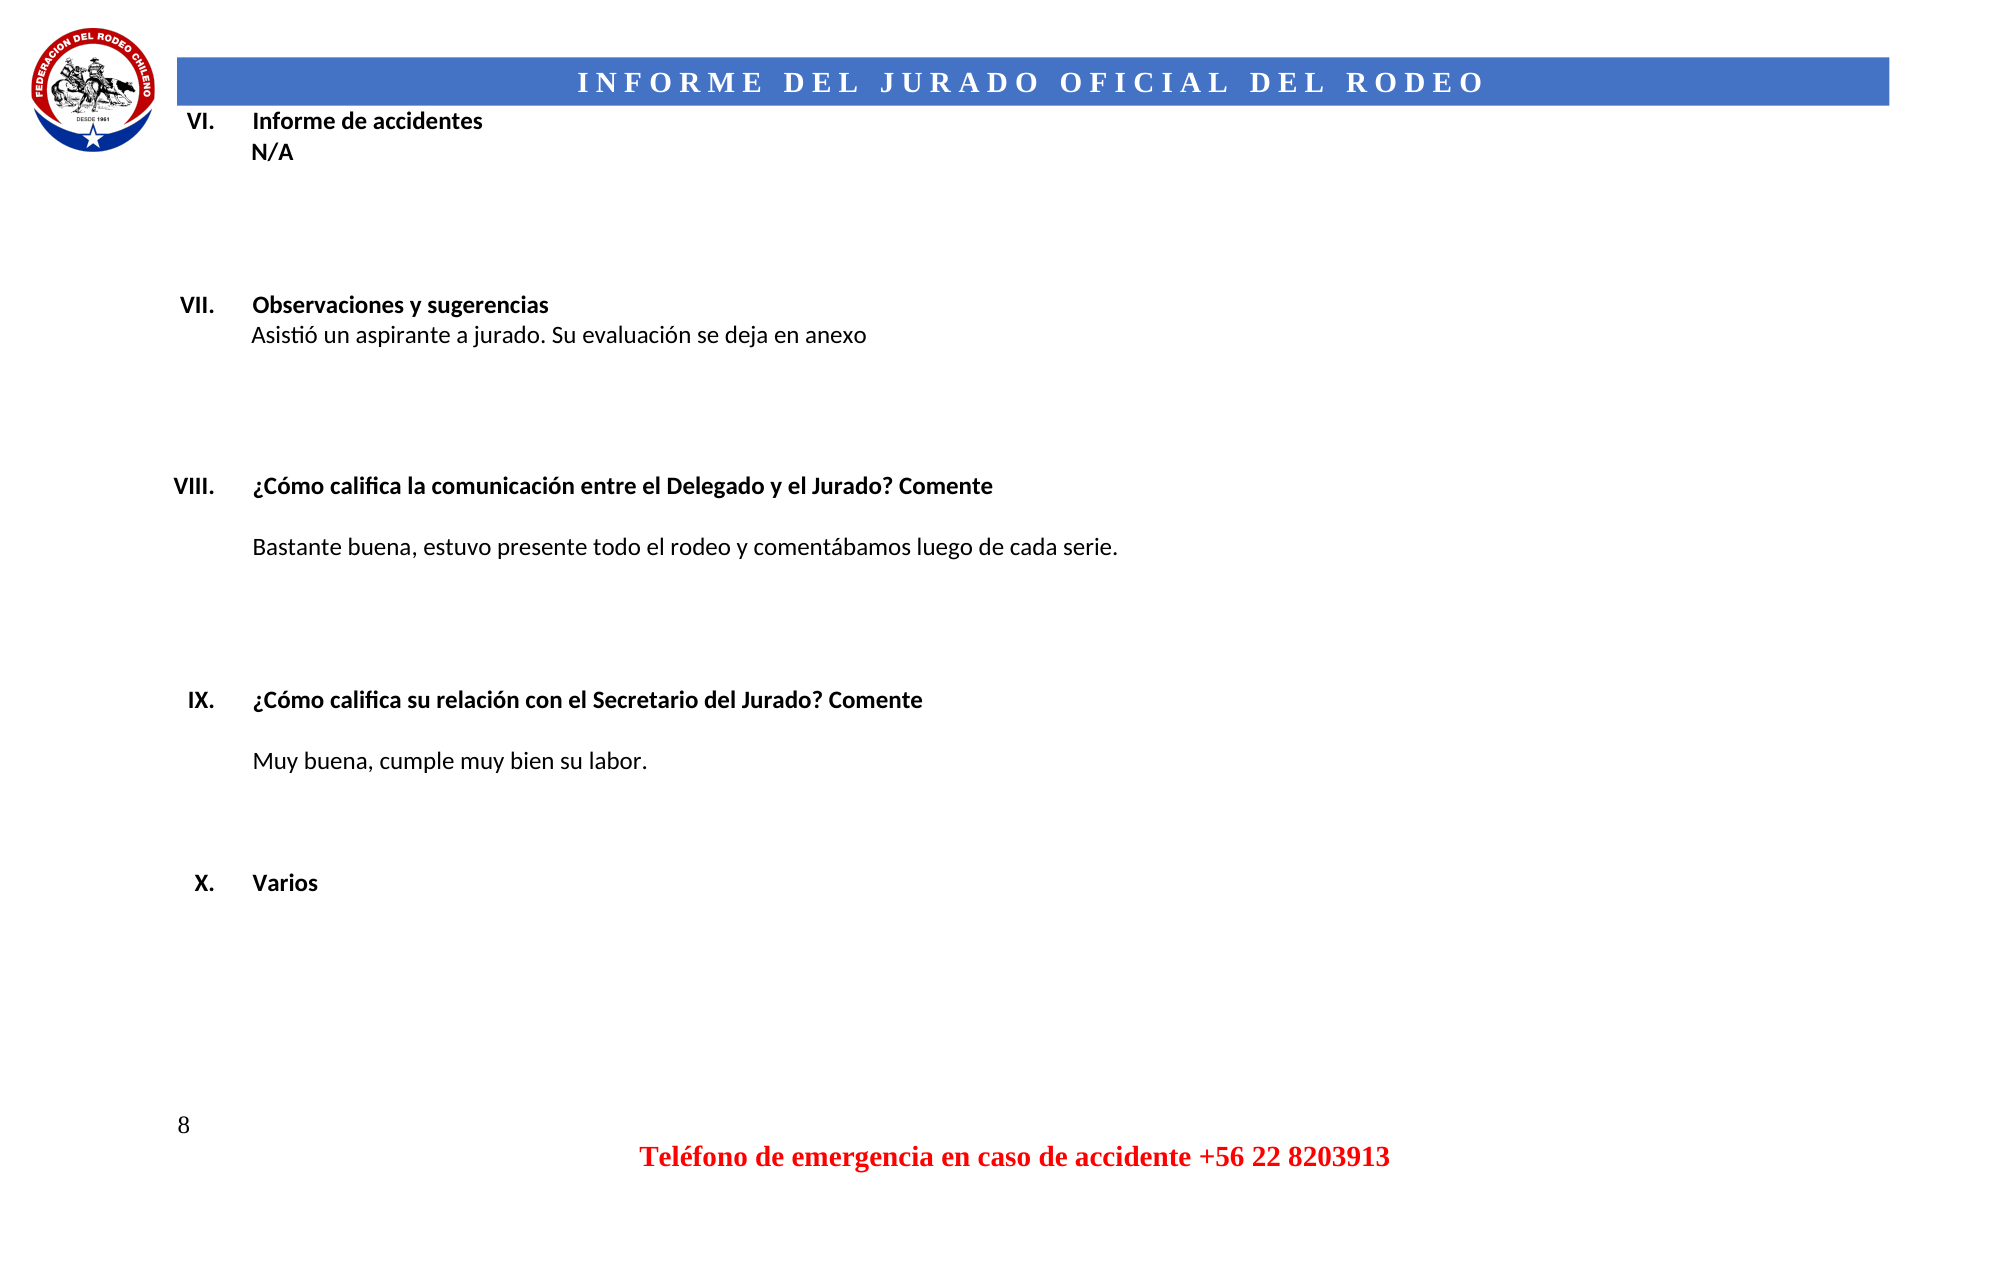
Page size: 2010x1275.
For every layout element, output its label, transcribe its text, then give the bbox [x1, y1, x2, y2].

list Varios [215, 867, 1683, 897]
list Observaciones y sugerencias [215, 289, 1683, 319]
text Asistió un aspirante a jurado. Su evaluación se deja en anexo [251, 319, 1683, 350]
list ¿Cómo califica la comunicación entre el Delegado y el Jurado? Comente [215, 470, 1683, 501]
text Bastante buena, estuvo presente todo el rodeo y comentábamos luego de cada serie. [252, 531, 1683, 562]
list ¿Cómo califica su relación con el Secretario del Jurado? Comente [215, 684, 1683, 714]
list Informe de accidentes [215, 106, 1683, 136]
text N/A [251, 136, 1683, 167]
picture [31, 28, 155, 152]
list Muy buena, cumple muy bien su labor. [252, 745, 1683, 775]
